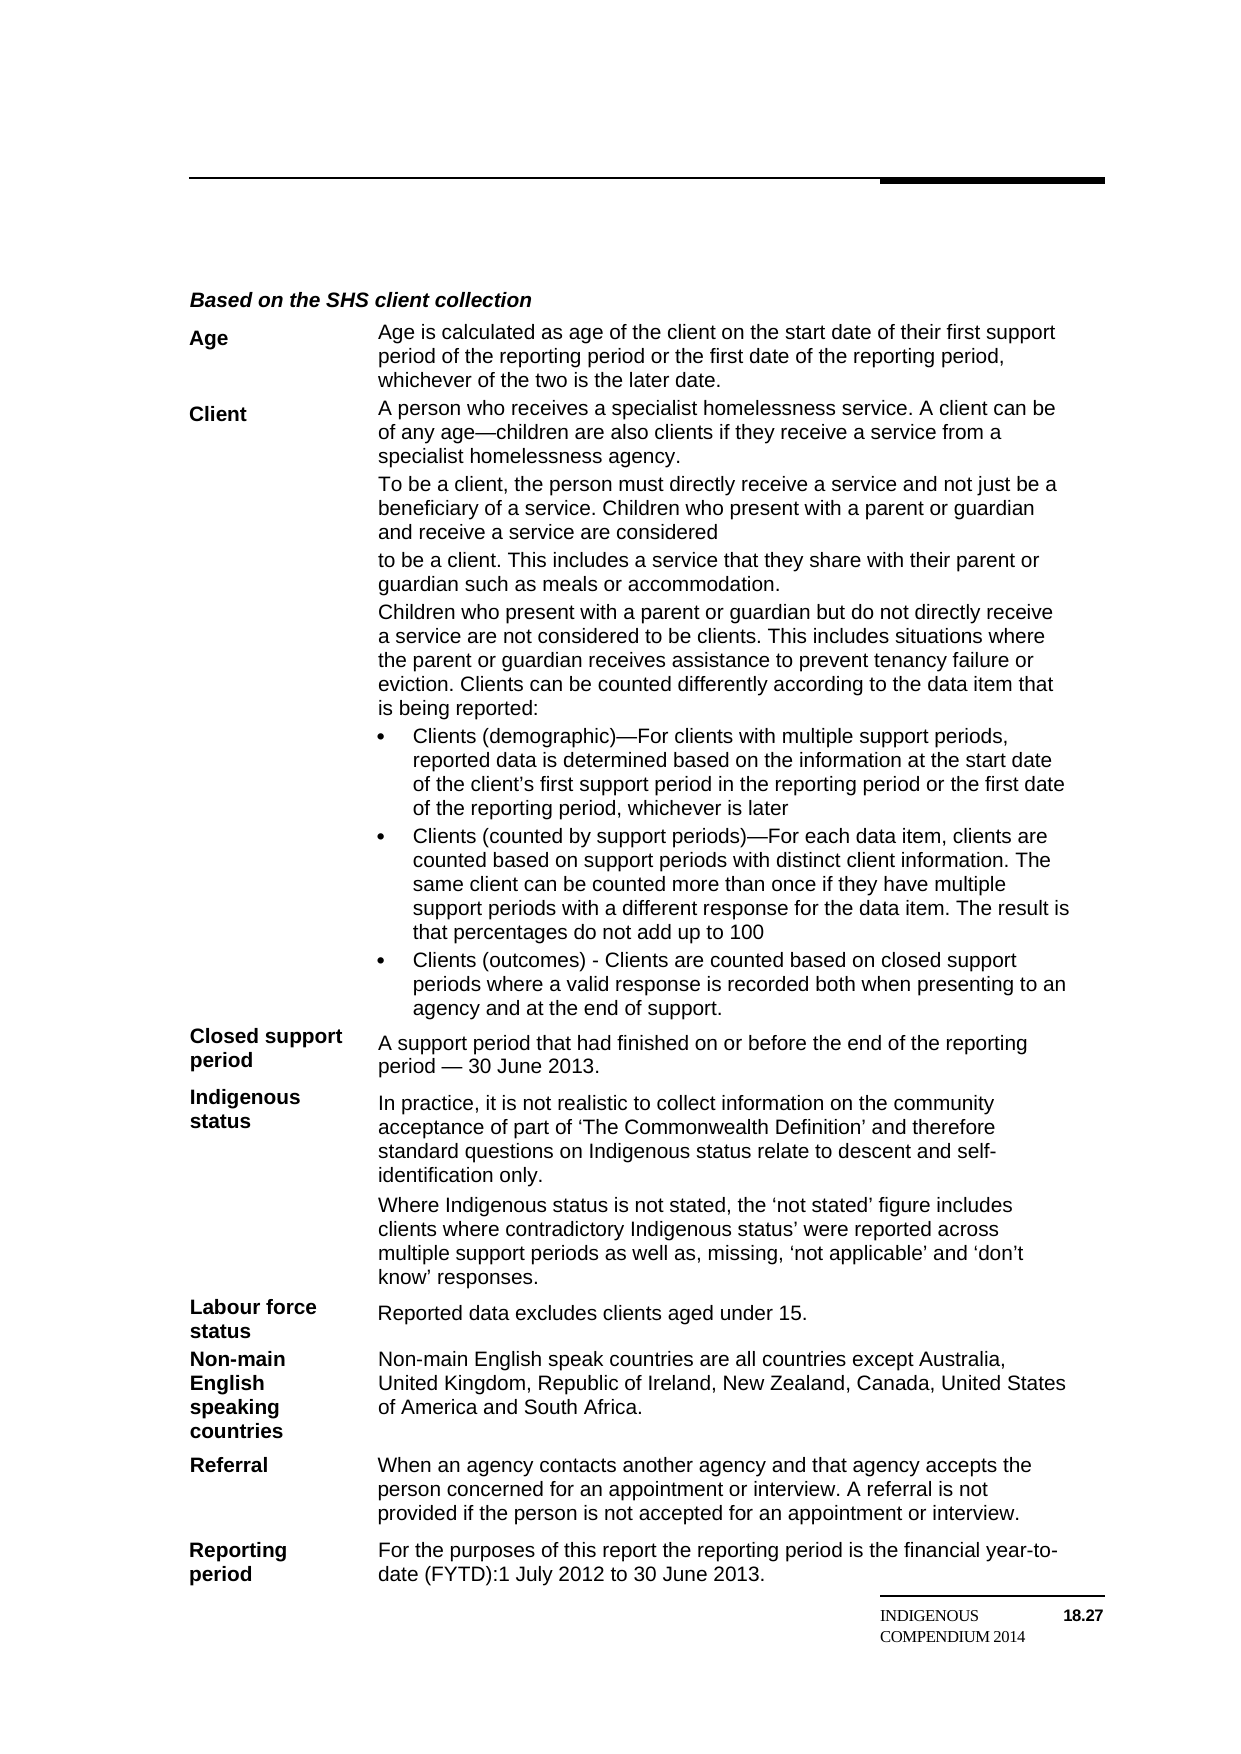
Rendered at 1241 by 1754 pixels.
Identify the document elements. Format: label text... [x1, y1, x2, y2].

table_cell Referral [178, 1447, 366, 1531]
table_cell A support period that had finished on or before the end of the reporting period — 30 June 2013. [366, 1024, 1093, 1084]
table_cell Reported data excludes clients aged under 15. [366, 1295, 1093, 1347]
table_cell In practice, it is not realistic to collect information on the community acceptance of part of ‘The Commonwealth Definition’ and therefore standard questions on Indigenous status relate to descent and self-identification only. Where Indigenous status is not stated, the ‘not stated’ figure includes clients where contradictory Indigenous status’ were reported across multiple support periods as well as, missing, ‘not applicable’ and ‘don’t know’ responses. [366, 1085, 1093, 1295]
table_cell Age [178, 320, 366, 396]
table_cell Non-main English speaking countries [178, 1347, 366, 1447]
table_cell Labour force status [178, 1295, 366, 1347]
table_cell Indigenous status [178, 1085, 366, 1295]
table_cell When an agency contacts another agency and that agency accepts the person concerned for an appointment or interview. A referral is not provided if the person is not accepted for an appointment or interview. [366, 1447, 1093, 1531]
table_cell Non-main English speak countries are all countries except Australia, United Kingdom, Republic of Ireland, New Zealand, Canada, United States of America and South Africa. [366, 1347, 1093, 1447]
table_cell A person who receives a specialist homelessness service. A client can be of any age―children are also clients if they receive a service from a specialist homelessness agency. To be a client, the person must directly receive a service and not just be a beneficiary of a service. Children who present with a parent or guardian and receive a service are considered to be a client. This includes a service that they share with their parent or guardian such as meals or accommodation. Children who present with a parent or guardian but do not directly receive a service are not considered to be clients. This includes situations where the parent or guardian receives assistance to prevent tenancy failure or eviction. Clients can be counted differently according to the data item that is being reported: Clients (demographic)—For clients with multiple support periods, reported data is determined based on the information at the start date of the client’s first support period in the reporting period or the first date of the reporting period, whichever is later Clients (counted by support periods)—For each data item, clients are counted based on support periods with distinct client information. The same client can be counted more than once if they have multiple support periods with a different response for the data item. The result is that percentages do not add up to 100 Clients (outcomes) - Clients are counted based on closed support periods where a valid response is recorded both when presenting to an agency and at the end of support. [366, 396, 1093, 1024]
table_header Based on the SHS client collection [178, 279, 1093, 320]
table_cell Closed support period [178, 1024, 366, 1084]
table_cell Age is calculated as age of the client on the start date of their first support period of the reporting period or the first date of the reporting period, whichever of the two is the later date. [366, 320, 1093, 396]
table_cell For the purposes of this report the reporting period is the financial year-to-date (FYTD):1 July 2012 to 30 June 2013. [366, 1531, 1093, 1592]
table_cell Client [178, 396, 366, 1024]
table_cell Reporting period [178, 1531, 366, 1592]
